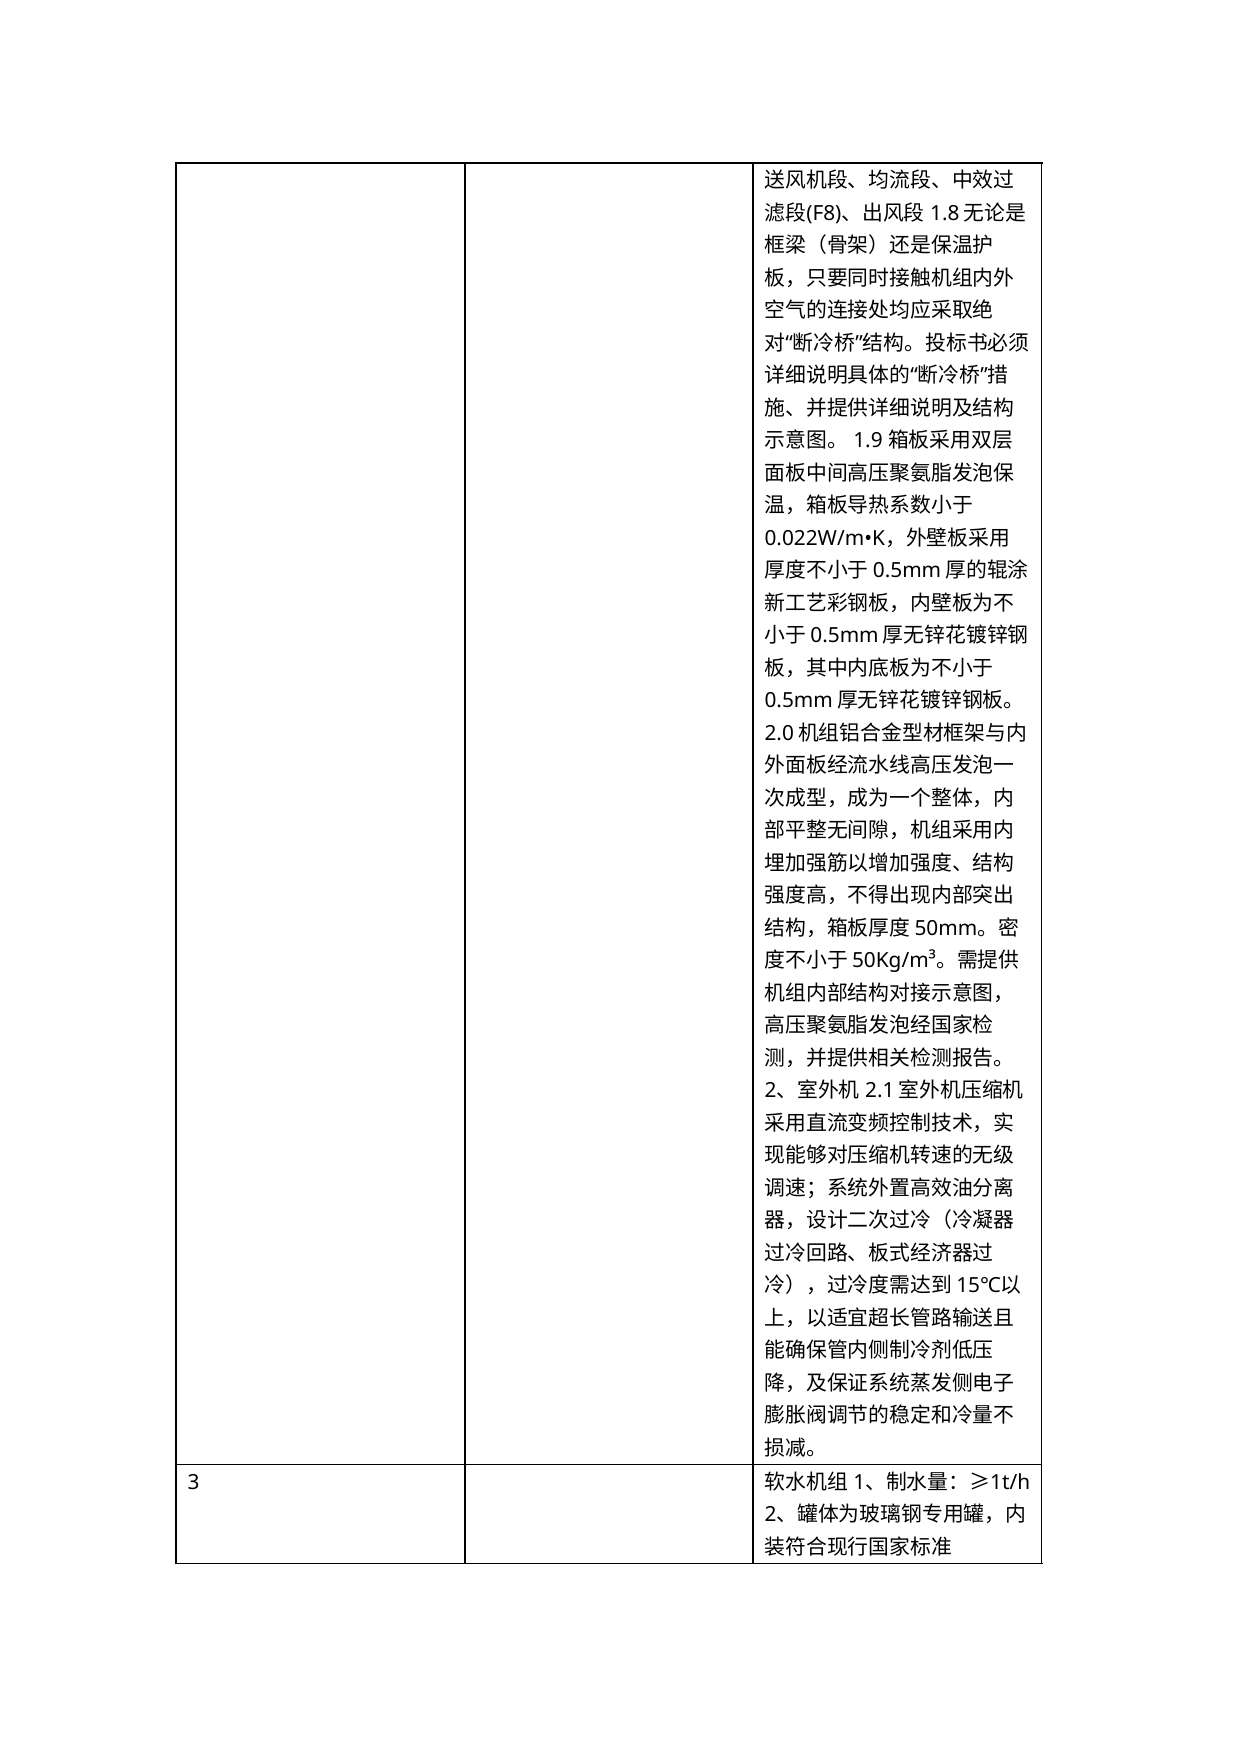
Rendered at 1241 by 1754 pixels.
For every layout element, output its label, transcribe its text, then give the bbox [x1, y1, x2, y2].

table_cell [466, 164, 752, 1463]
table_cell [466, 1465, 752, 1563]
table_cell 2 [177, 164, 464, 1463]
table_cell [754, 164, 1041, 1463]
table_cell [754, 1465, 1041, 1563]
table_cell 3 [177, 1465, 464, 1563]
